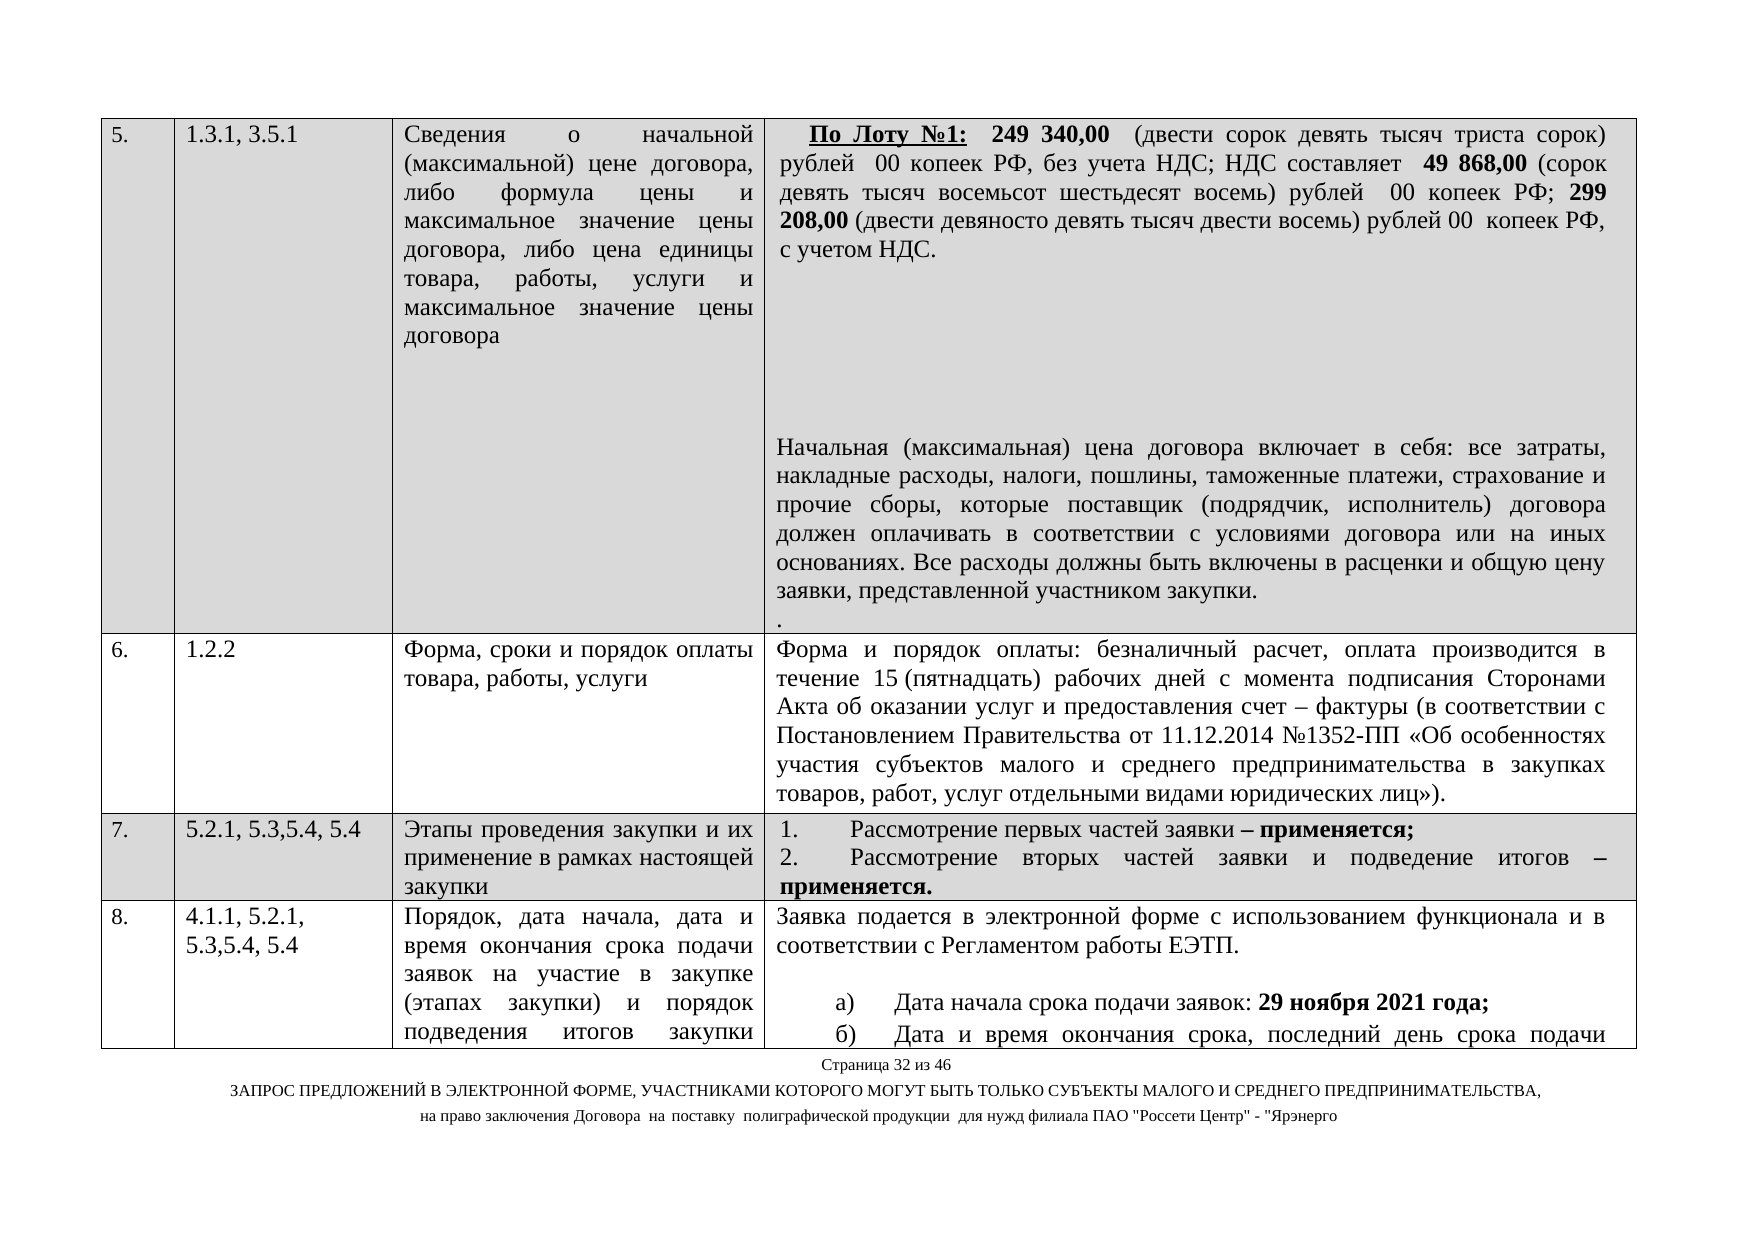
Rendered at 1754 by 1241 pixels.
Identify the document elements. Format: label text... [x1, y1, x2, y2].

table_cell 1.3.1, 3.5.1 [175, 119, 392, 633]
table_cell [102, 814, 174, 900]
table_cell Форма и порядок оплаты: безналичный расчет, оплата производится в течение 15 (пятнадцать) рабочих дней с момента подписания Сторонами Акта об оказании услуг и предоставления счет – фактуры (в соответствии с Постановлением Правительства от 11.12.2014 №1352-ПП «Об особенностях участия субъектов малого и среднего предпринимательства в закупках товаров, работ, услуг отдельными видами юридических лиц»). [765, 634, 1636, 813]
table_cell Форма, сроки и порядок оплаты товара, работы, услуги [393, 634, 764, 813]
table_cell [175, 901, 392, 1048]
table_cell По Лоту №1: 249 340,00 (двести сорок девять тысяч триста сорок) рублей 00 копеек РФ, без учета НДС; НДС составляет 49 868,00 (сорок девять тысяч восемьсот шестьдесят восемь) рублей 00 копеек РФ; 299 208,00 (двести девяносто девять тысяч двести восемь) рублей 00 копеек РФ, с учетом НДС. Начальная (максимальная) цена договора включает в себя: все затраты, накладные расходы, налоги, пошлины, таможенные платежи, страхование и прочие сборы, которые поставщик (подрядчик, исполнитель) договора должен оплачивать в соответствии с условиями договора или на иных основаниях. Все расходы должны быть включены в расценки и общую цену заявки, представленной участником закупки. . [765, 119, 1636, 633]
table_cell Сведения о начальной (максимальной) цене договора, либо формула цены и максимальное значение цены договора, либо цена единицы товара, работы, услуги и максимальное значение цены договора [393, 119, 764, 633]
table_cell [765, 901, 1636, 1048]
table_cell [102, 901, 174, 1048]
table_cell Рассмотрение первых частей заявки – применяется; Рассмотрение вторых частей заявки и подведение итогов – применяется. [765, 814, 1636, 900]
table_cell Этапы проведения закупки и их применение в рамках настоящей закупки [393, 814, 764, 900]
table_cell [102, 119, 174, 633]
table_cell 5.2.1, 5.3,5.4, 5.4 [175, 814, 392, 900]
table_cell [102, 634, 174, 813]
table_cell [393, 901, 764, 1048]
table_cell 1.2.2 [175, 634, 392, 813]
